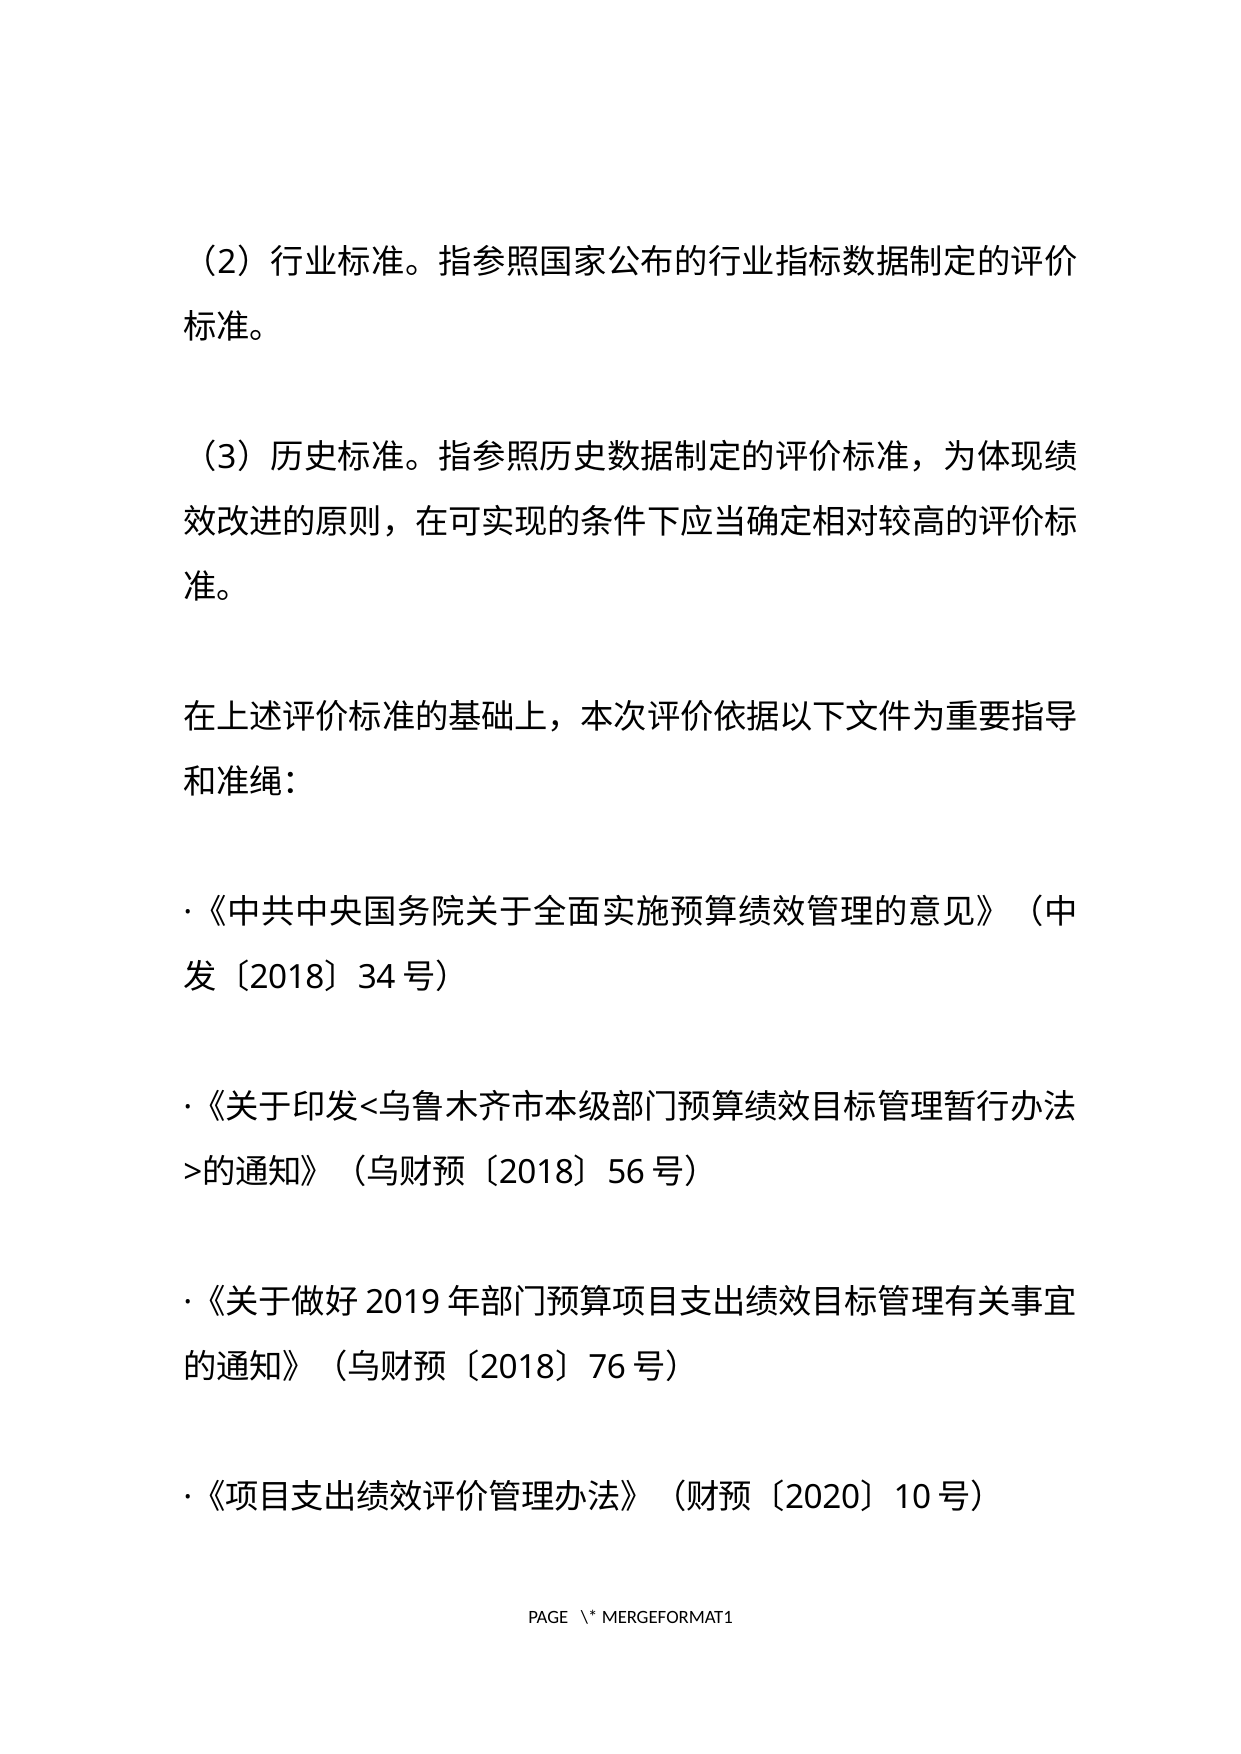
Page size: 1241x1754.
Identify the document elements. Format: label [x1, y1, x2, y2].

text [183, 162, 1078, 1527]
